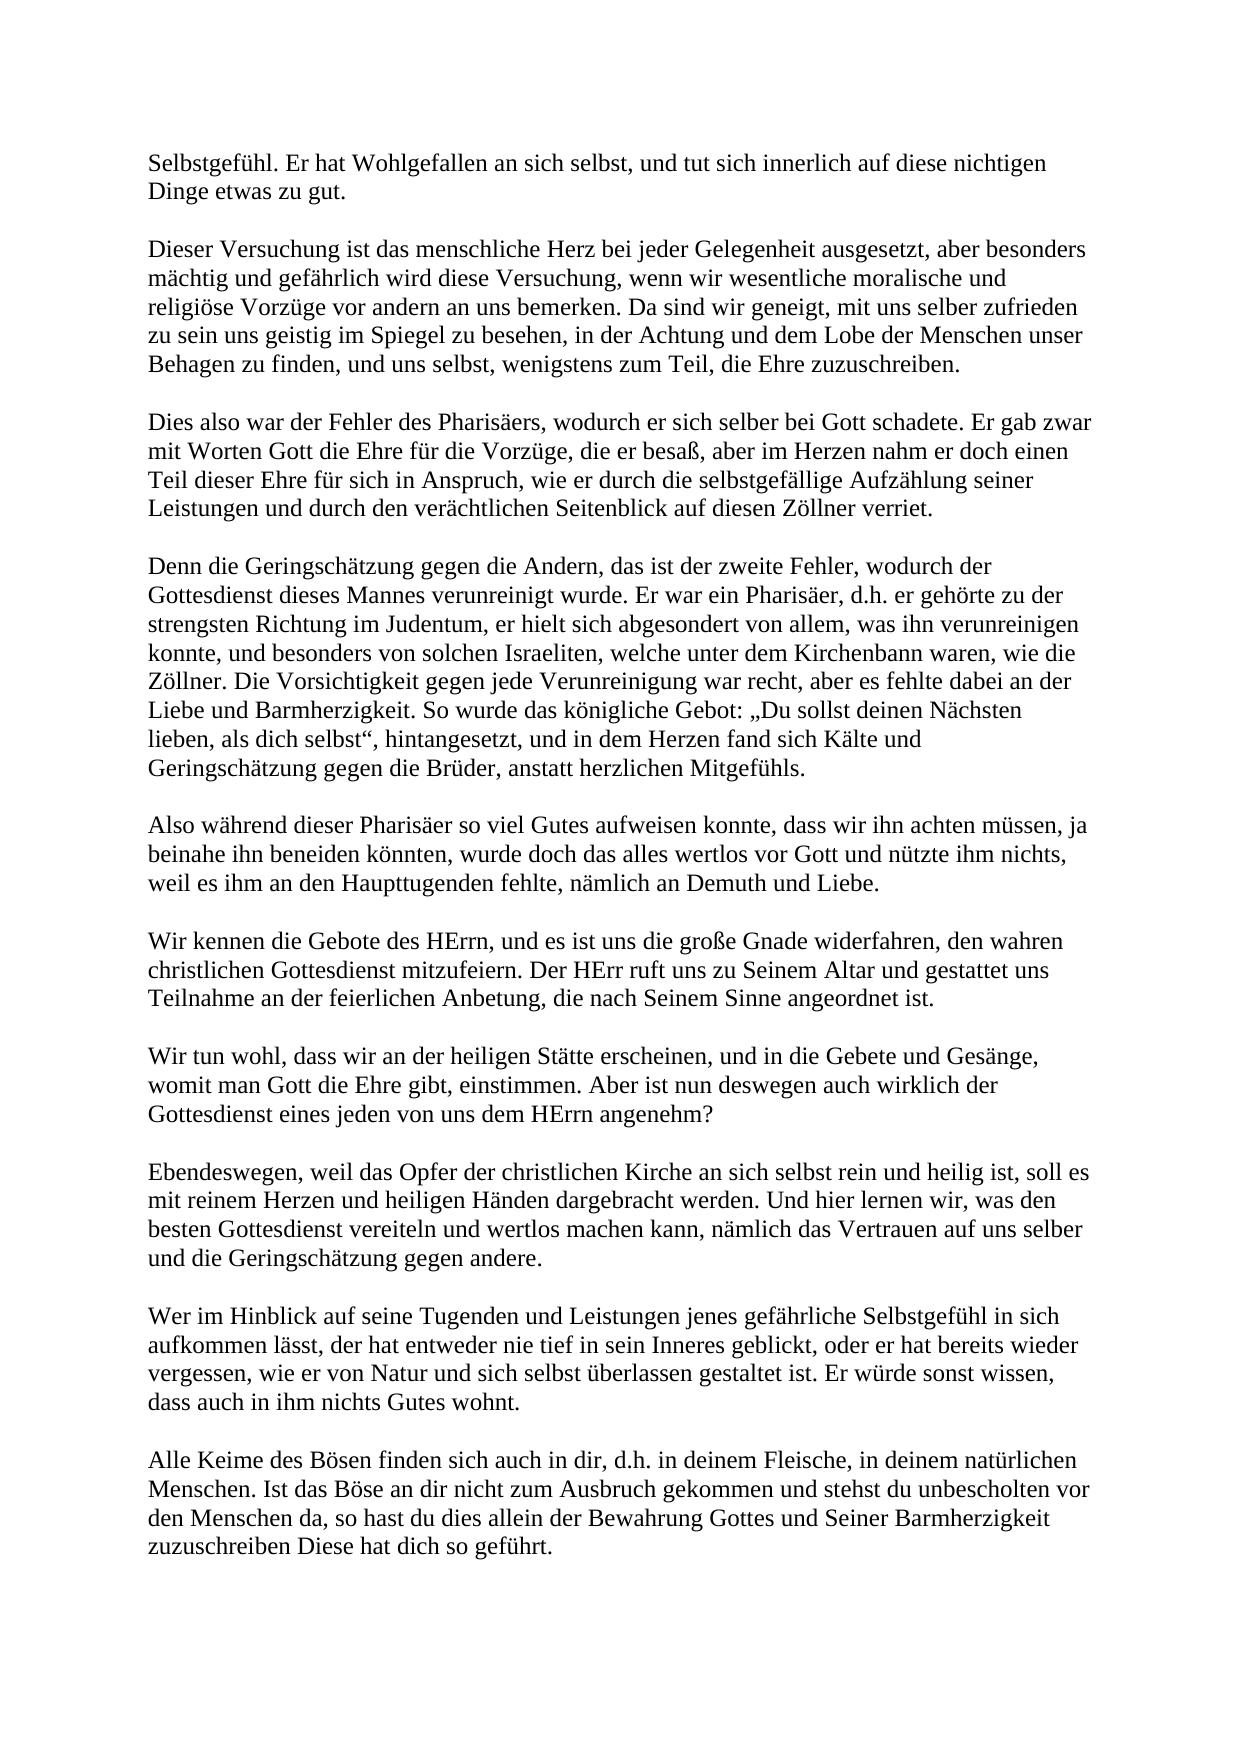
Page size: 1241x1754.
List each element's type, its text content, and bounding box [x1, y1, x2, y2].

text Dies also war der Fehler des Pharisäers, wodurch er sich selber bei Gott schadete. Er gab zwar mit Worten Gott die Ehre für die Vorzüge, die er besaß, aber im Herzen nahm er doch einen Teil dieser Ehre für sich in Anspruch, wie er durch die selbstgefällige Aufzählung seiner Leistungen und durch den verächtlichen Seitenblick auf diesen Zöllner verriet. [148, 407, 1093, 522]
text Wer im Hinblick auf seine Tugenden und Leistungen jenes gefährliche Selbstgefühl in sich aufkommen lässt, der hat entweder nie tief in sein Inneres geblickt, oder er hat bereits wieder vergessen, wie er von Natur und sich selbst überlassen gestaltet ist. Er würde sonst wissen, dass auch in ihm nichts Gutes wohnt. [148, 1301, 1093, 1416]
text Dieser Versuchung ist das menschliche Herz bei jeder Gelegenheit ausgesetzt, aber besonders mächtig und gefährlich wird diese Versuchung, wenn wir wesentliche moralische und religiöse Vorzüge vor andern an uns bemerken. Da sind wir geneigt, mit uns selber zufrieden zu sein uns geistig im Spiegel zu besehen, in der Achtung und dem Lobe der Menschen unser Behagen zu finden, und uns selbst, wenigstens zum Teil, die Ehre zuzuschreiben. [148, 234, 1093, 378]
text Wir kennen die Gebote des HErrn, und es ist uns die große Gnade widerfahren, den wahren christlichen Gottesdienst mitzufeiern. Der HErr ruft uns zu Seinem Altar und gestattet uns Teilnahme an der feierlichen Anbetung, die nach Seinem Sinne angeordnet ist. [148, 926, 1093, 1012]
text Denn die Geringschätzung gegen die Andern, das ist der zweite Fehler, wodurch der Gottesdienst dieses Mannes verunreinigt wurde. Er war ein Pharisäer, d.h. er gehörte zu der strengsten Richtung im Judentum, er hielt sich abgesondert von allem, was ihn verunreinigen konnte, und besonders von solchen Israeliten, welche unter dem Kirchenbann waren, wie die Zöllner. Die Vorsichtigkeit gegen jede Verunreinigung war recht, aber es fehlte dabei an der Liebe und Barmherzigkeit. So wurde das königliche Gebot: „Du sollst deinen Nächsten lieben, als dich selbst“, hintangesetzt, und in dem Herzen fand sich Kälte und Geringschätzung gegen die Brüder, anstatt herzlichen Mitgefühls. [148, 551, 1093, 781]
text Wir tun wohl, dass wir an der heiligen Stätte erscheinen, und in die Gebete und Gesänge, womit man Gott die Ehre gibt, einstimmen. Aber ist nun deswegen auch wirklich der Gottesdienst eines jeden von uns dem HErrn angenehm? [148, 1041, 1093, 1128]
text Also während dieser Pharisäer so viel Gutes aufweisen konnte, dass wir ihn achten müssen, ja beinahe ihn beneiden könnten, wurde doch das alles wertlos vor Gott und nützte ihm nichts, weil es ihm an den Haupttugenden fehlte, nämlich an Demuth und Liebe. [148, 811, 1093, 897]
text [148, 148, 1093, 205]
text Alle Keime des Bösen finden sich auch in dir, d.h. in deinem Fleische, in deinem natürlichen Menschen. Ist das Böse an dir nicht zum Ausbruch gekommen und stehst du unbescholten vor den Menschen da, so hast du dies allein der Bewahrung Gottes und Seiner Barmherzigkeit zuzuschreiben Diese hat dich so geführt. [148, 1445, 1093, 1560]
text Ebendeswegen, weil das Opfer der christlichen Kirche an sich selbst rein und heilig ist, soll es mit reinem Herzen und heiligen Händen dargebracht werden. Und hier lernen wir, was den besten Gottesdienst vereiteln und wertlos machen kann, nämlich das Vertrauen auf uns selber und die Geringschätzung gegen andere. [148, 1157, 1093, 1272]
